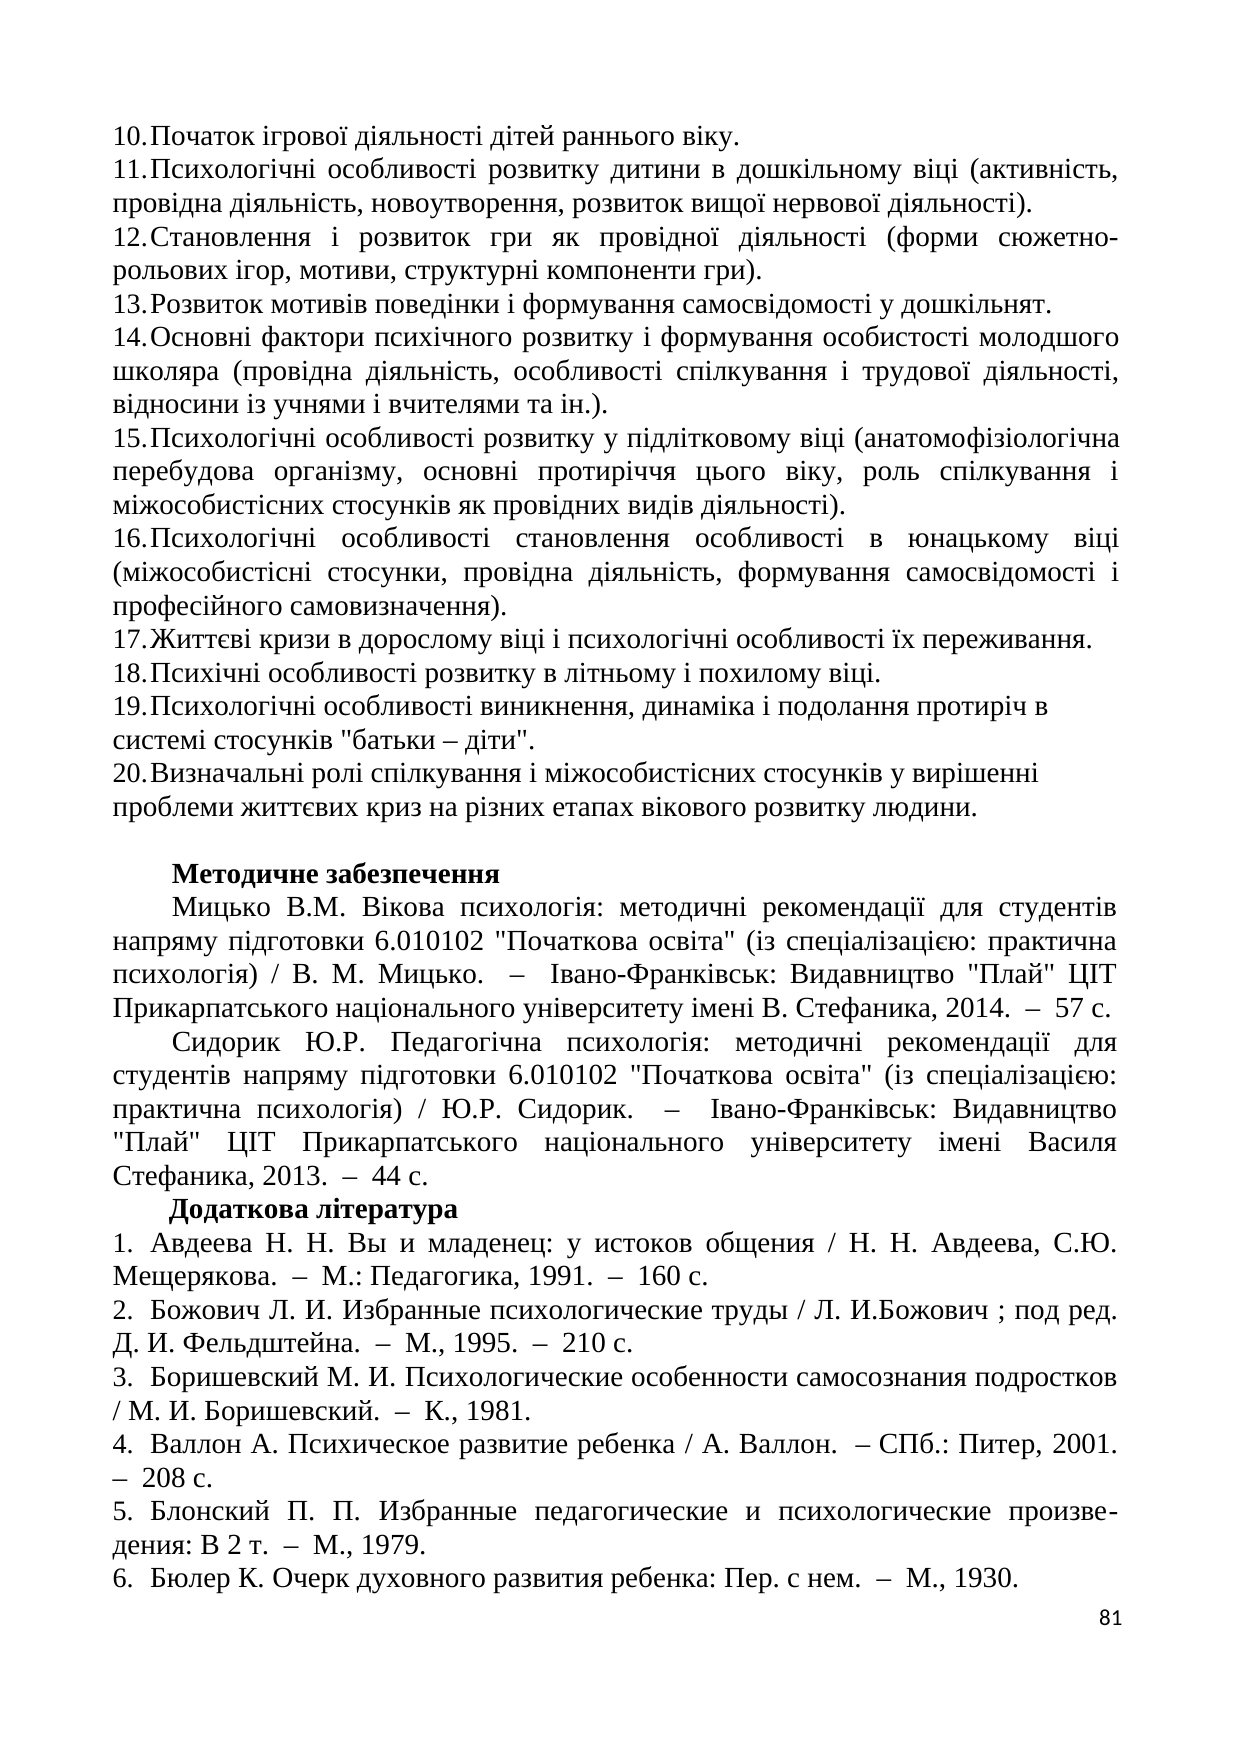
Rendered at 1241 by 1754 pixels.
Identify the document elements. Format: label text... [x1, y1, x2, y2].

list Психологічні особливості виникнення, динаміка і подолання протиріч в системі стосунків "батьки – діти". [112, 688, 1118, 755]
list Бюлер К. Очерк духовного развития ребенка: Пер. с нем. – М., 1930. [112, 1560, 1122, 1594]
list Становлення і розвиток гри як провідної діяльності (форми сюжетно- рольових ігор, мотиви, структурні компоненти гри). [112, 219, 1120, 286]
text Мицько В.М. Вікова психологія: методичні рекомендації для студентів напряму підготовки 6.010102 "Початкова освіта" (із спеціалізацією: практична психологія) / В. М. Мицько. – Івано-Франківськ: Видавництво "Плай" ЦІТ Прикарпатського національного університету імені В. Стефаника, 2014. – 57 с. [112, 889, 1118, 1024]
list Боришевский М. И. Психологические особенности самосознания подростков / М. И. Боришевский. – К., 1981. [112, 1359, 1118, 1426]
list Авдеева Н. Н. Вы и младенец: у истоков общения / Н. Н. Авдеева, С.Ю. Мещерякова. – М.: Педагогика, 1991. – 160 с. [112, 1225, 1118, 1292]
list Розвиток мотивів поведінки і формування самосвідомості у дошкільнят. [112, 286, 1122, 319]
list Визначальні ролі спілкування і міжособистісних стосунків у вирішенні проблеми життєвих криз на різних етапах вікового розвитку людини. [112, 755, 1118, 822]
list Психологічні особливості становлення особливості в юнацькому віці (міжособистісні стосунки, провідна діяльність, формування самосвідомості і професійного самовизначення). [112, 521, 1120, 621]
list Божович Л. И. Избранные психологические труды / Л. И.Божович ; под ред. Д. И. Фельдштейна. – М., 1995. – 210 с. [112, 1292, 1118, 1359]
list Психологічні особливості розвитку дитини в дошкільному віці (активність, провідна діяльність, новоутворення, розвиток вищої нервової діяльності). [112, 152, 1120, 219]
list Початок ігрової діяльності дітей раннього віку. [112, 118, 1122, 152]
text Методичне забезпечення [112, 856, 1122, 889]
list Валлон А. Психическое развитие ребенка / А. Валлон. – СПб.: Питер, 2001. – 208 с. [112, 1426, 1118, 1493]
text Додаткова література [112, 1191, 1122, 1225]
list Основні фактори психічного розвитку і формування особистості молодшого школяра (провідна діяльність, особливості спілкування і трудової діяльності, відносини із учнями і вчителями та ін.). [112, 319, 1120, 420]
list Психологічні особливості розвитку у підлітковому віці (анатомофізіологічна перебудова організму, основні протиріччя цього віку, роль спілкування і міжособистісних стосунків як провідних видів діяльності). [112, 420, 1120, 521]
text Сидорик Ю.Р. Педагогічна психологія: методичні рекомендації для студентів напряму підготовки 6.010102 "Початкова освіта" (із спеціалізацією: практична психологія) / Ю.Р. Сидорик. – Івано-Франківськ: Видавництво "Плай" ЦІТ Прикарпатського національного університету імені Василя Стефаника, 2013. – 44 с. [112, 1024, 1118, 1191]
list Психічні особливості розвитку в літньому і похилому віці. [112, 655, 1122, 688]
list Блонский П. П. Избранные педагогические и психологические произведения: В 2 т. – М., 1979. [112, 1493, 1118, 1560]
list Життєві кризи в дорослому віці і психологічні особливості їх переживання. [112, 621, 1122, 655]
